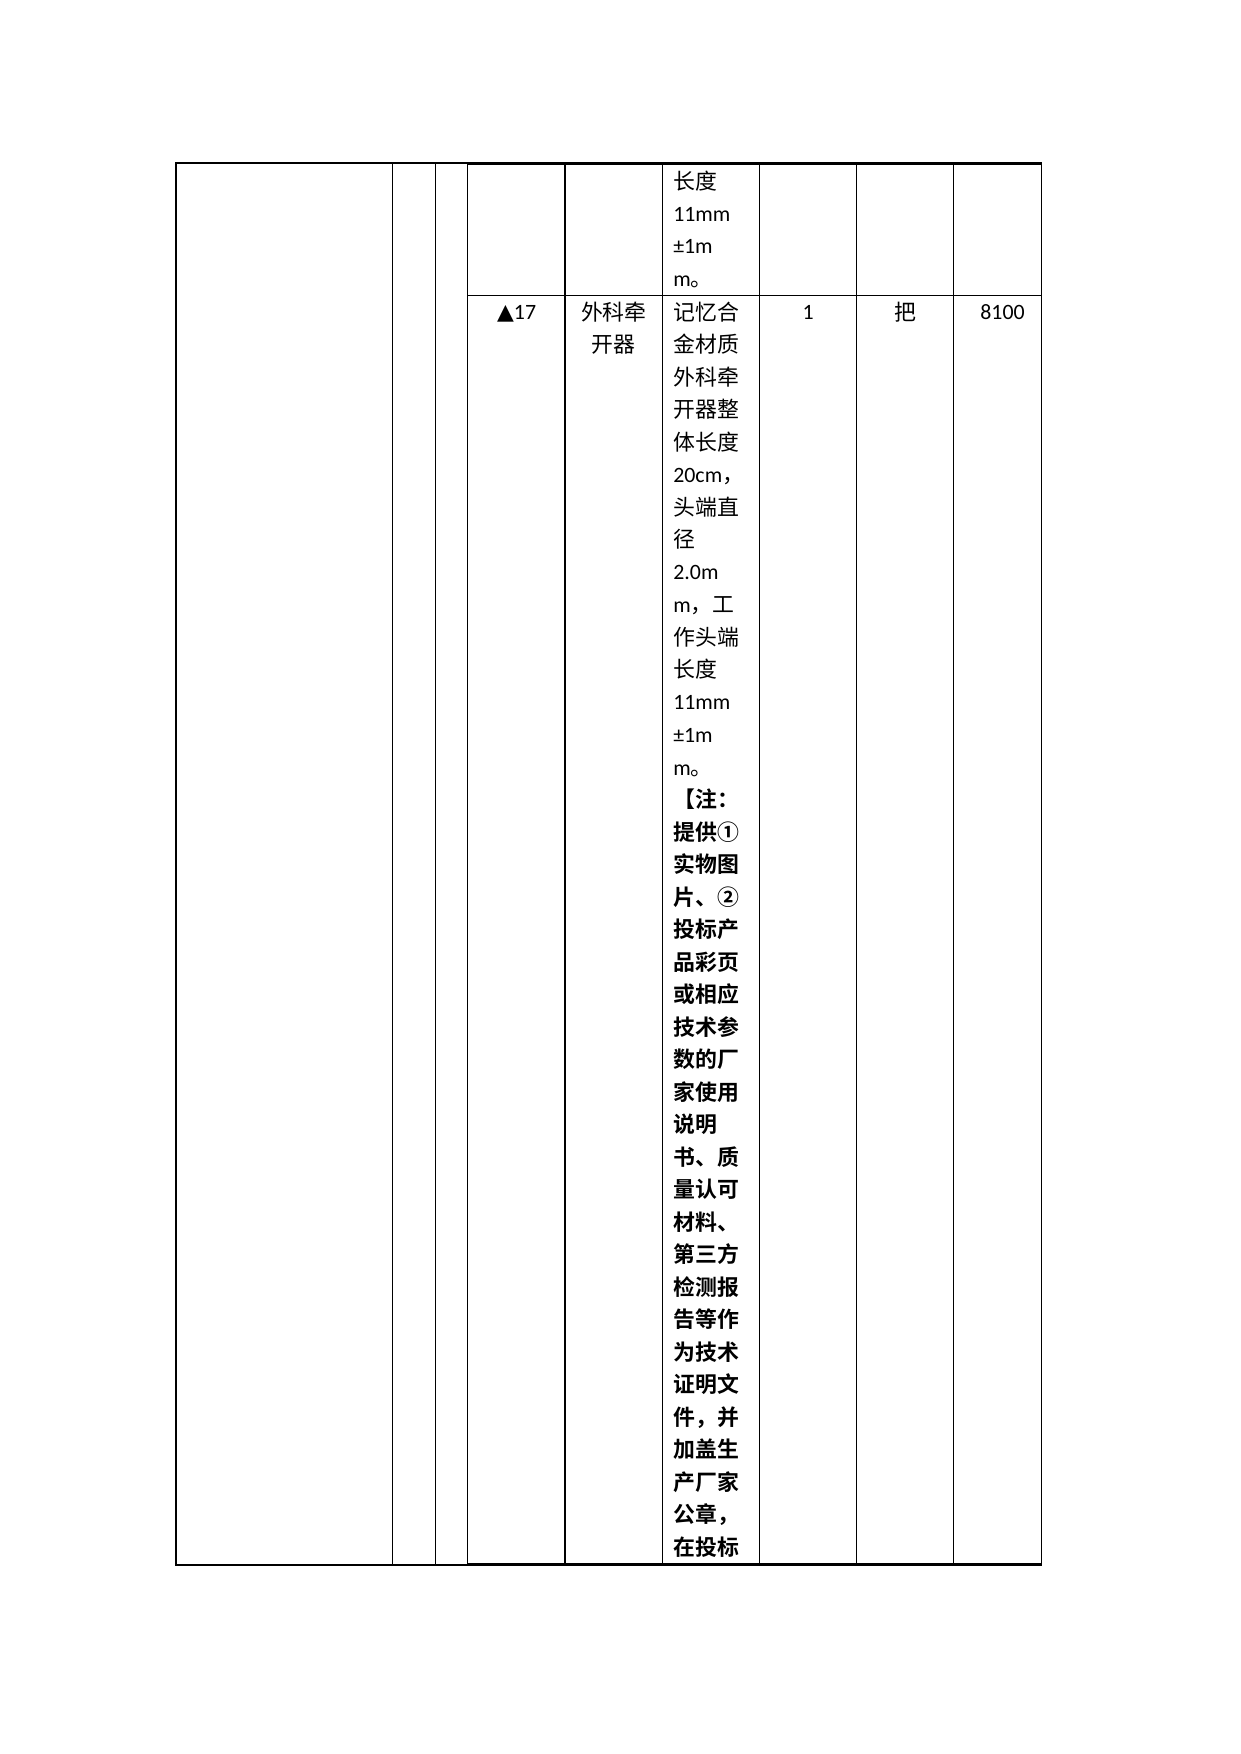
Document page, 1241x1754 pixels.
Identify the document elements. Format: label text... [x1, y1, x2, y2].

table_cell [663, 165, 759, 295]
table_cell 1 [393, 164, 435, 1564]
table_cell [566, 165, 662, 295]
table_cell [436, 164, 467, 1564]
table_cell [857, 165, 953, 295]
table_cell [857, 296, 953, 1563]
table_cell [566, 296, 662, 1563]
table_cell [760, 165, 856, 295]
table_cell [954, 165, 1041, 295]
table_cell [468, 165, 564, 295]
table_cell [760, 296, 856, 1563]
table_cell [954, 296, 1041, 1563]
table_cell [468, 296, 564, 1563]
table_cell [663, 296, 759, 1563]
table_cell [177, 164, 392, 1564]
